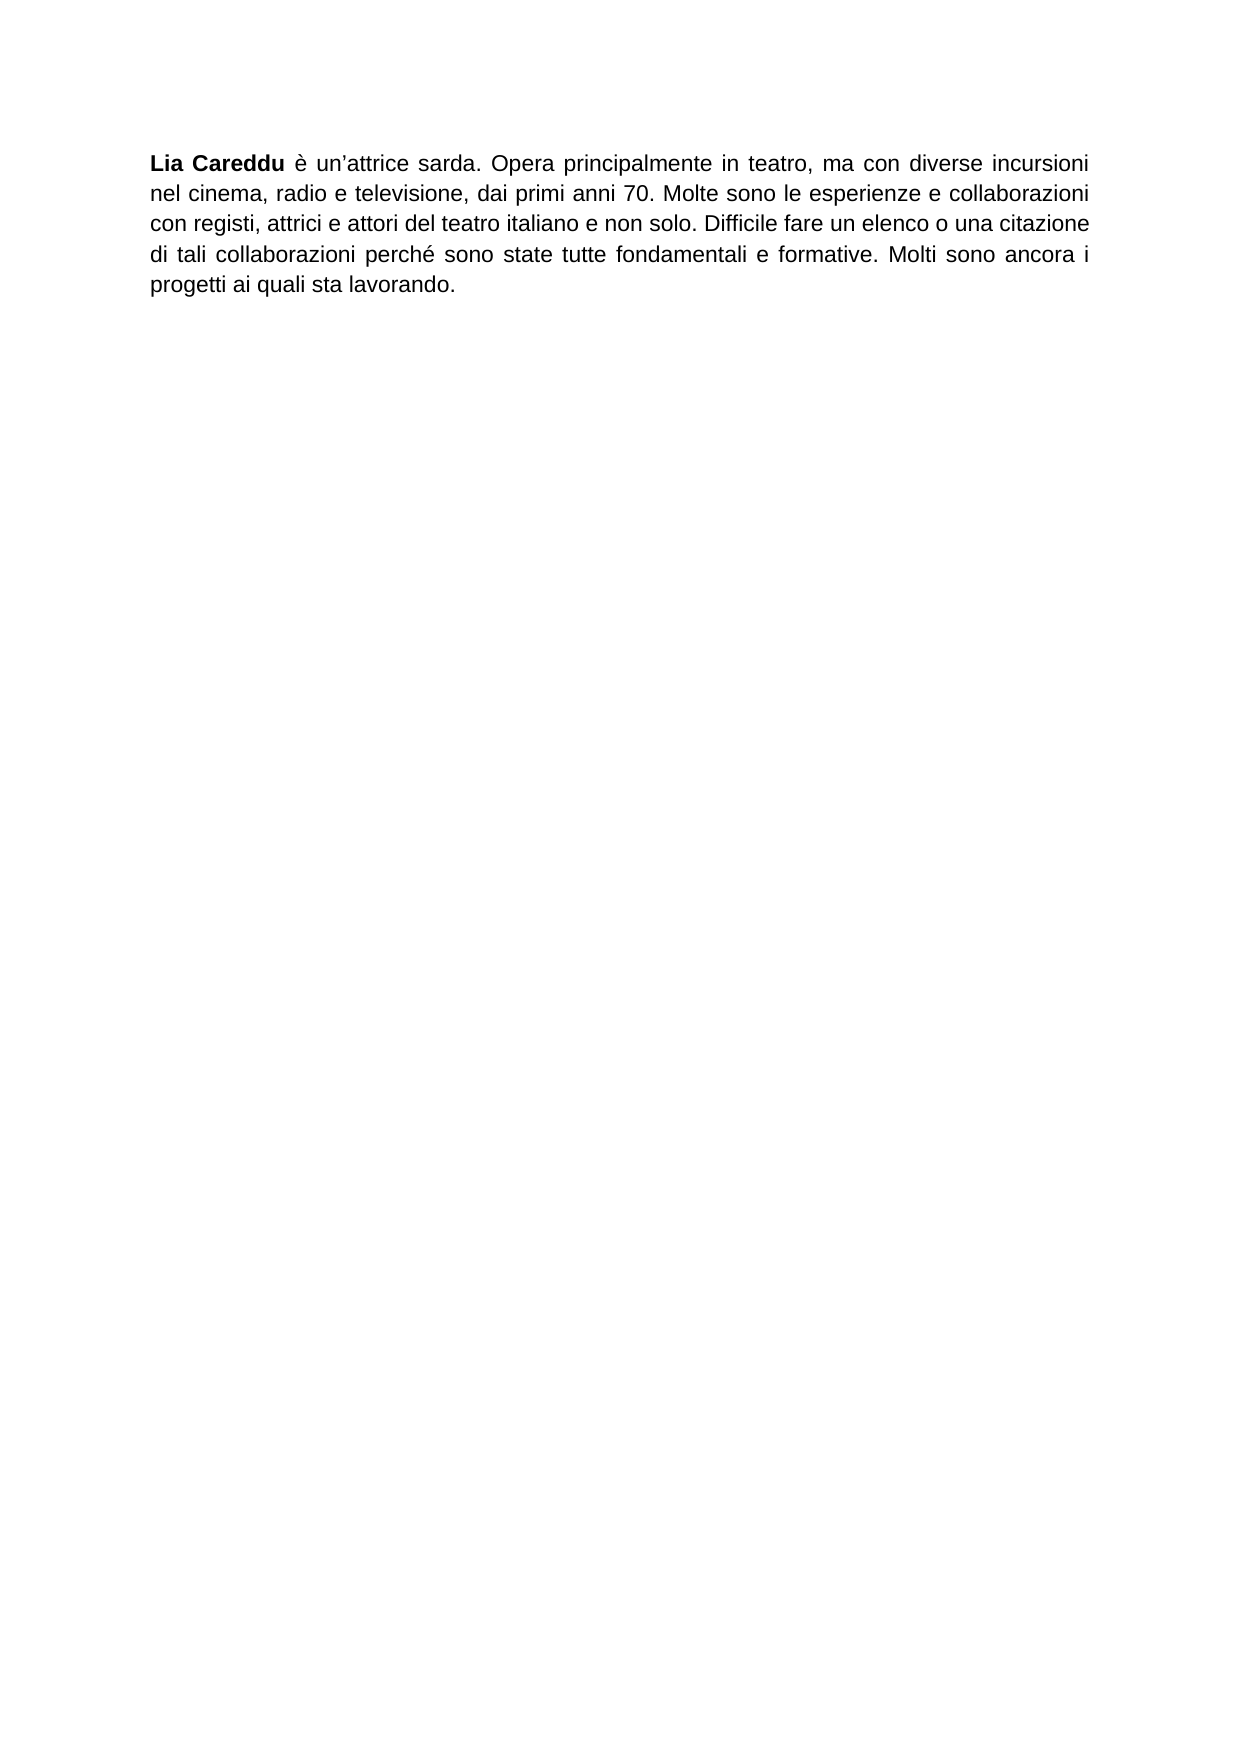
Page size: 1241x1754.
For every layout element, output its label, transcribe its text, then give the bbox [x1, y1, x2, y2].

text Lia Careddu è un’attrice sarda. Opera principalmente in teatro, ma con diverse incursioni nel cinema, radio e televisione, dai primi anni 70. Molte sono le esperienze e collaborazioni con registi, attrici e attori del teatro italiano e non solo. Difficile fare un elenco o una citazione di tali collaborazioni perché sono state tutte fondamentali e formative. Molti sono ancora i progetti ai quali sta lavorando. [150, 150, 1090, 297]
